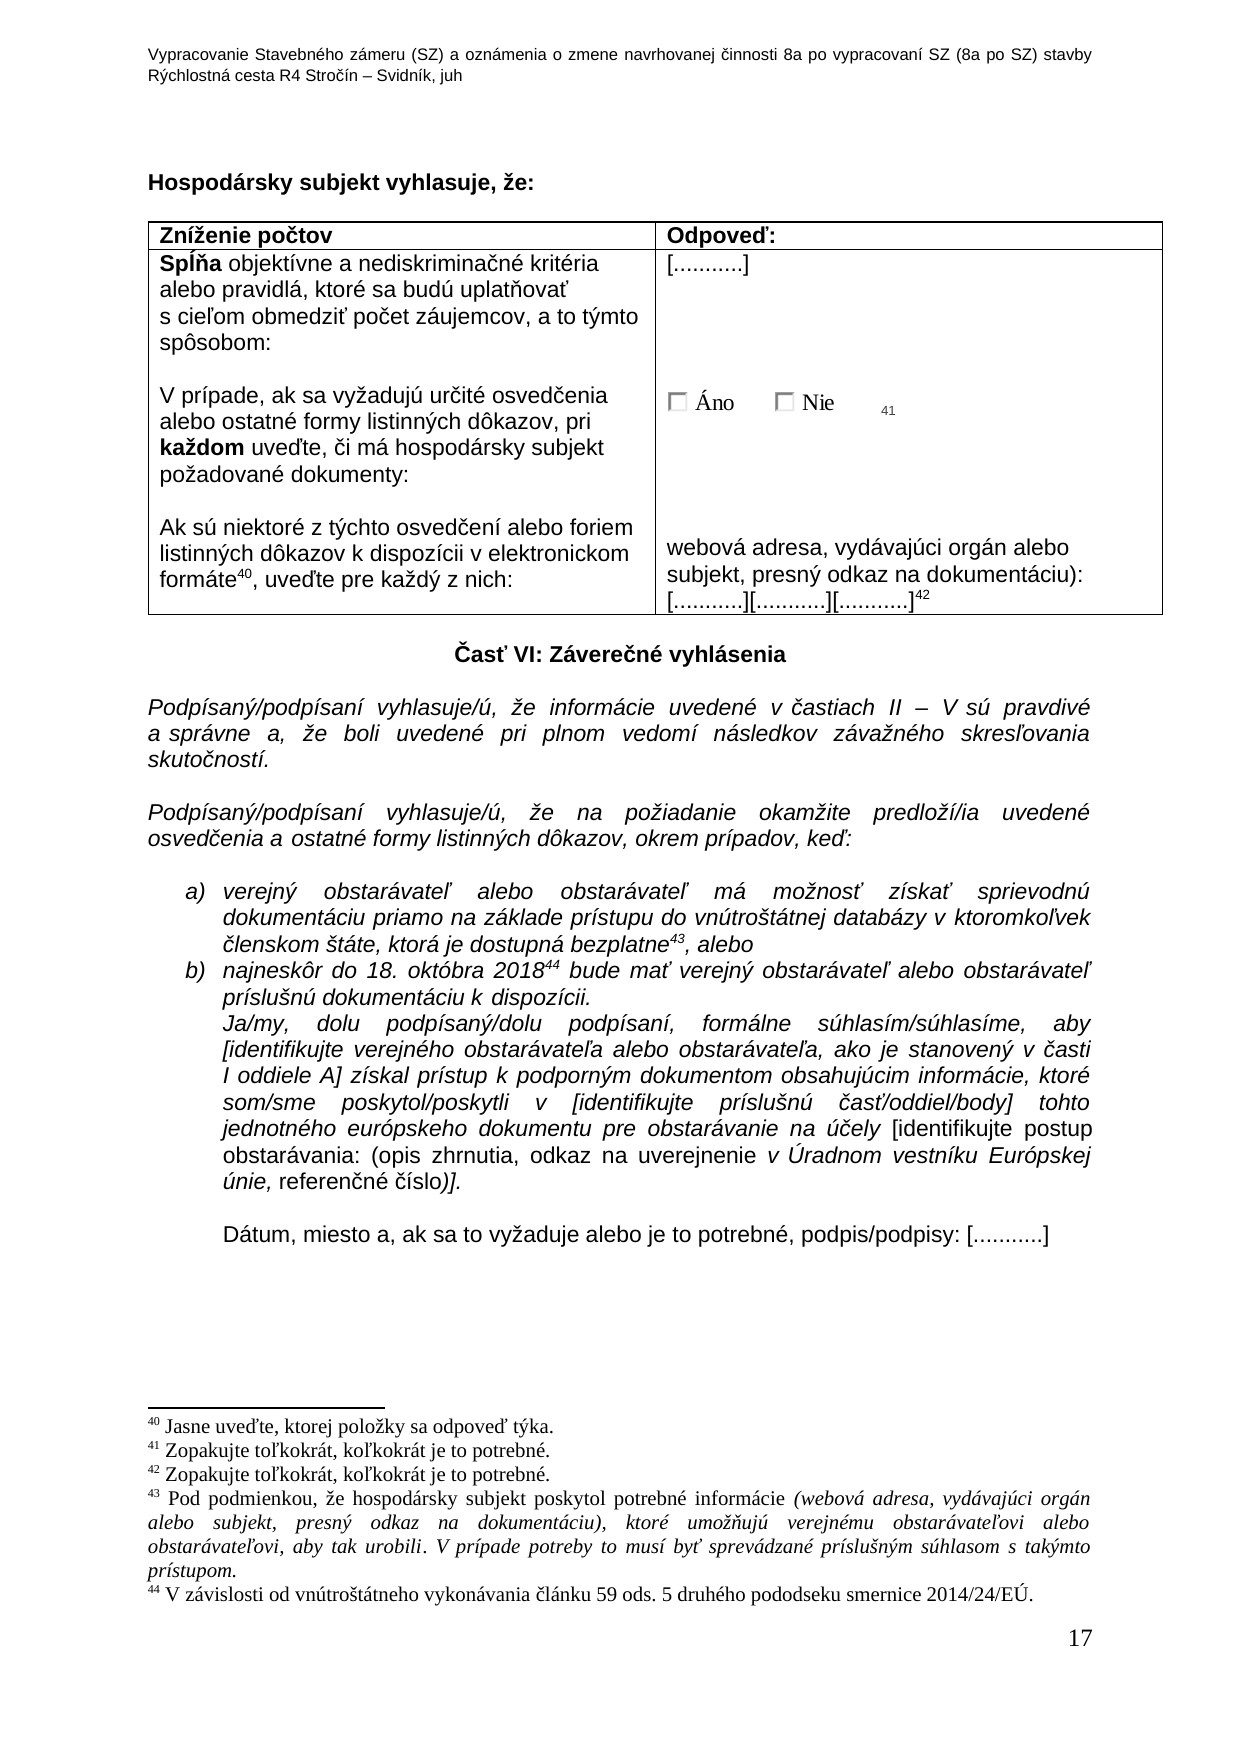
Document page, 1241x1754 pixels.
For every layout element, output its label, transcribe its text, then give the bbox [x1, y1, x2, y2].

table_header Odpoveď: [656, 223, 1162, 249]
list verejný obstarávateľ alebo obstarávateľ má možnosť získať sprievodnú dokumentáciu priamo na základe prístupu do vnútroštátnej databázy v ktoromkoľvek členskom štáte, ktorá je dostupná bezplatne, alebo [185, 878, 1093, 957]
text Podpísaný/podpísaní vyhlasuje/ú, že na požiadanie okamžite predloží/ia uvedené osvedčenia a ostatné formy listinných dôkazov, okrem prípadov, keď: [148, 799, 1093, 852]
text Hospodársky subjekt vyhlasuje, že: [148, 169, 1093, 195]
list Ja/my, dolu podpísaný/dolu podpísaní, formálne súhlasím/súhlasíme, aby [identifikujte verejného obstarávateľa alebo obstarávateľa, ako je stanovený v časti I oddiele A] získal prístup k podporným dokumentom obsahujúcim informácie, ktoré som/sme poskytol/poskytli v [identifikujte príslušnú časť/oddiel/body] tohto jednotného európskeho dokumentu pre obstarávanie na účely [identifikujte postup obstarávania: (opis zhrnutia, odkaz na uverejnenie v Úradnom vestníku Európskej únie, referenčné číslo)]. [223, 1010, 1093, 1194]
table_cell Spĺňa objektívne a nediskriminačné kritéria alebo pravidlá, ktoré sa budú uplatňovať s cieľom obmedziť počet záujemcov, a to týmto spôsobom: V prípade, ak sa vyžadujú určité osvedčenia alebo ostatné formy listinných dôkazov, pri každom uveďte, či má hospodársky subjekt požadované dokumenty: Ak sú niektoré z týchto osvedčení alebo foriem listinných dôkazov k dispozícii v elektronickom formáte, uveďte pre každý z nich: [149, 250, 655, 613]
text Podpísaný/podpísaní vyhlasuje/ú, že informácie uvedené v častiach II – V sú pravdivé a správne a, že boli uvedené pri plnom vedomí následkov závažného skresľovania skutočností. [148, 693, 1093, 773]
list Dátum, miesto a, ak sa to vyžaduje alebo je to potrebné, podpis/podpisy: [...........] [223, 1221, 1093, 1247]
table_cell [...........] webová adresa, vydávajúci orgán alebo subjekt, presný odkaz na dokumentáciu): [...........][...........][...........] [656, 250, 1162, 613]
list najneskôr do 18. októbra 2018 bude mať verejný obstarávateľ alebo obstarávateľ príslušnú dokumentáciu k dispozícii. [185, 957, 1093, 1010]
text Časť VI: Záverečné vyhlásenia [148, 641, 1093, 667]
table_header Zníženie počtov [149, 223, 655, 249]
